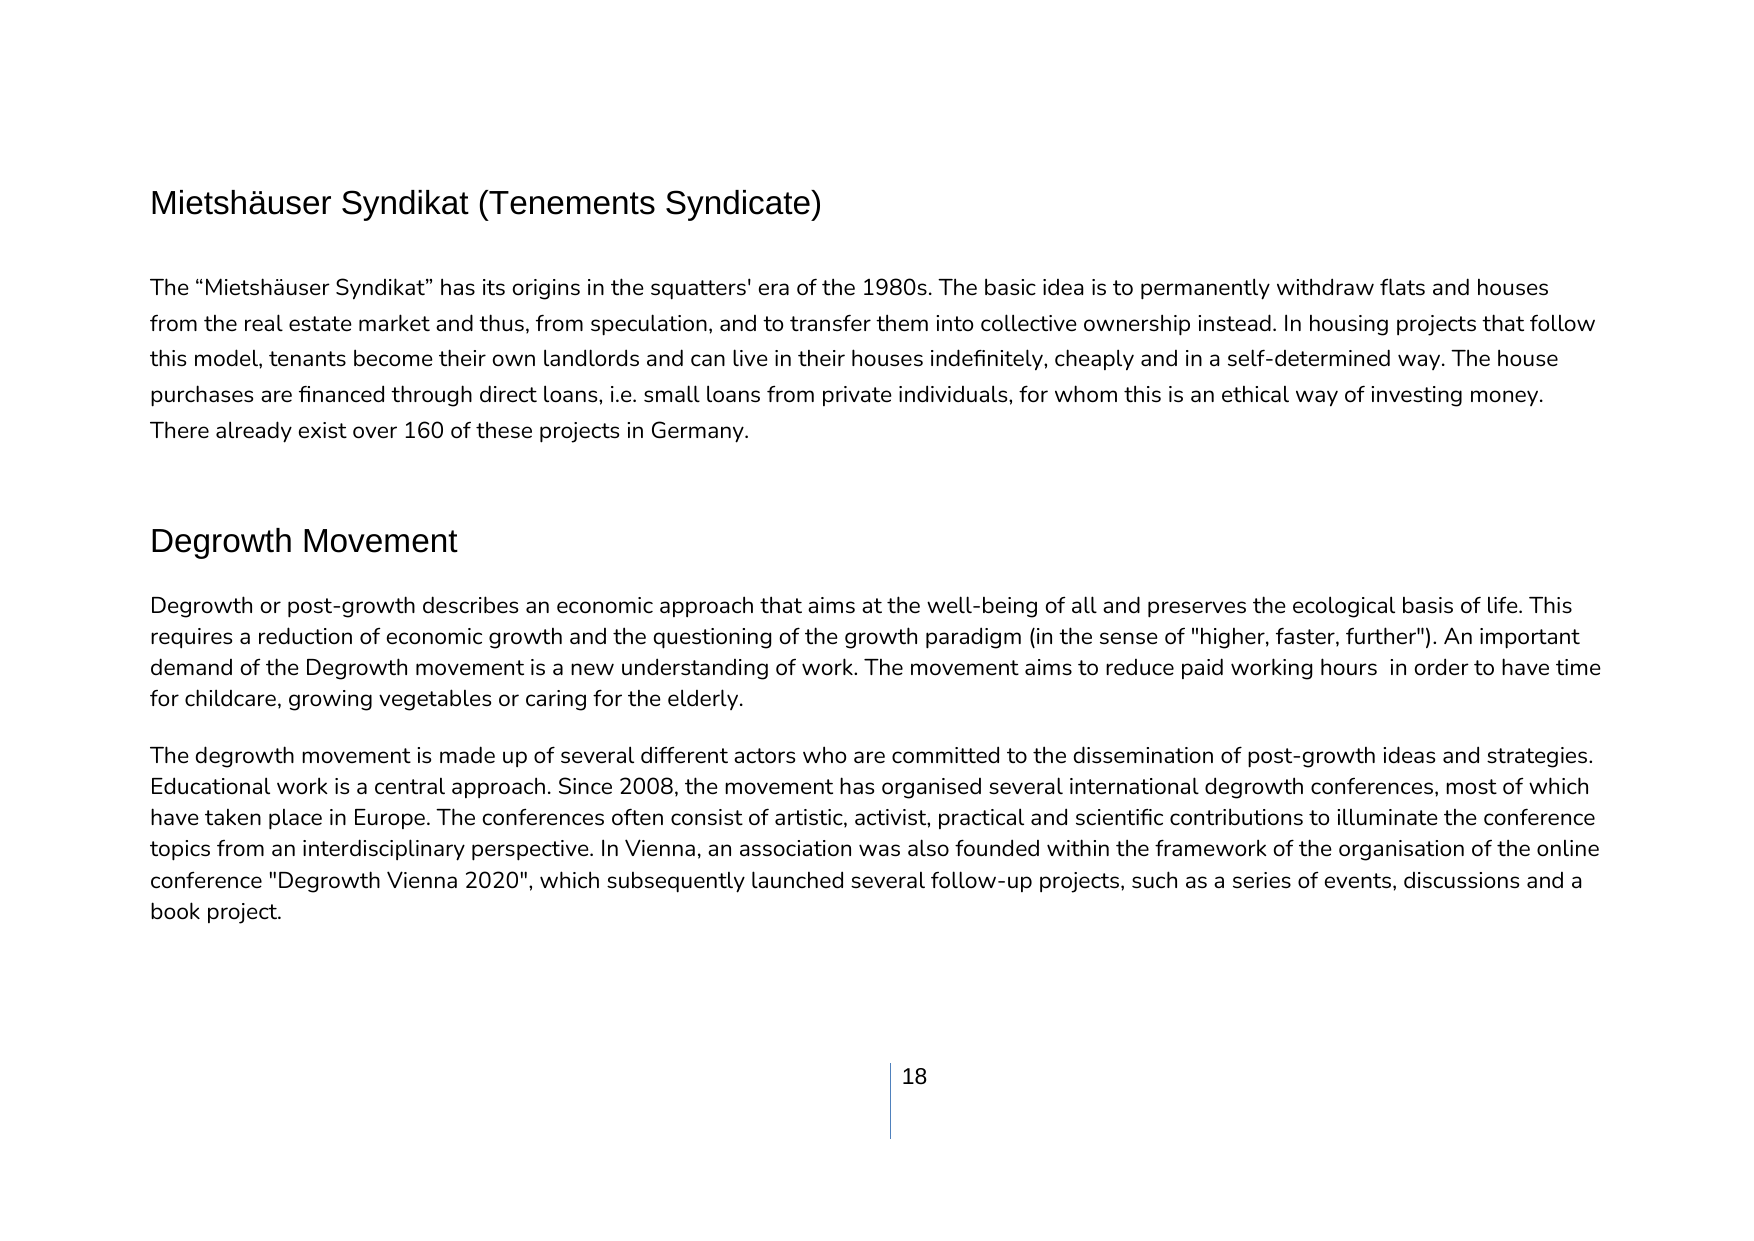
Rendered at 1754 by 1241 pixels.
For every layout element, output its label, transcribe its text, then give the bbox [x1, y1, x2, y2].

text Degrowth Movement [150, 521, 1604, 559]
text Degrowth or post-growth describes an economic approach that aims at the well-being of all and preserves the ecological basis of life. This requires a reduction of economic growth and the questioning of the growth paradigm (in the sense of "higher, faster, further"). An important demand of the Degrowth movement is a new understanding of work. The movement aims to reduce paid working hours in order to have time for childcare, growing vegetables or caring for the elderly. [150, 590, 1604, 715]
text Mietshäuser Syndikat (Tenements Syndicate) [150, 183, 1604, 222]
text The “Mietshäuser Syndikat” has its origins in the squatters' era of the 1980s. The basic idea is to permanently withdraw flats and houses from the real estate market and thus, from speculation, and to transfer them into collective ownership instead. In housing projects that follow this model, tenants become their own landlords and can live in their houses indefinitely, cheaply and in a self-determined way. The house purchases are financed through direct loans, i.e. small loans from private individuals, for whom this is an ethical way of investing money. There already exist over 160 of these projects in Germany. [150, 272, 1604, 447]
text The degrowth movement is made up of several different actors who are committed to the dissemination of post-growth ideas and strategies. Educational work is a central approach. Since 2008, the movement has organised several international degrowth conferences, most of which have taken place in Europe. The conferences often consist of artistic, activist, practical and scientific contributions to illuminate the conference topics from an interdisciplinary perspective. In Vienna, an association was also founded within the framework of the organisation of the online conference "Degrowth Vienna 2020", which subsequently launched several follow-up projects, such as a series of events, discussions and a book project. [150, 740, 1604, 927]
